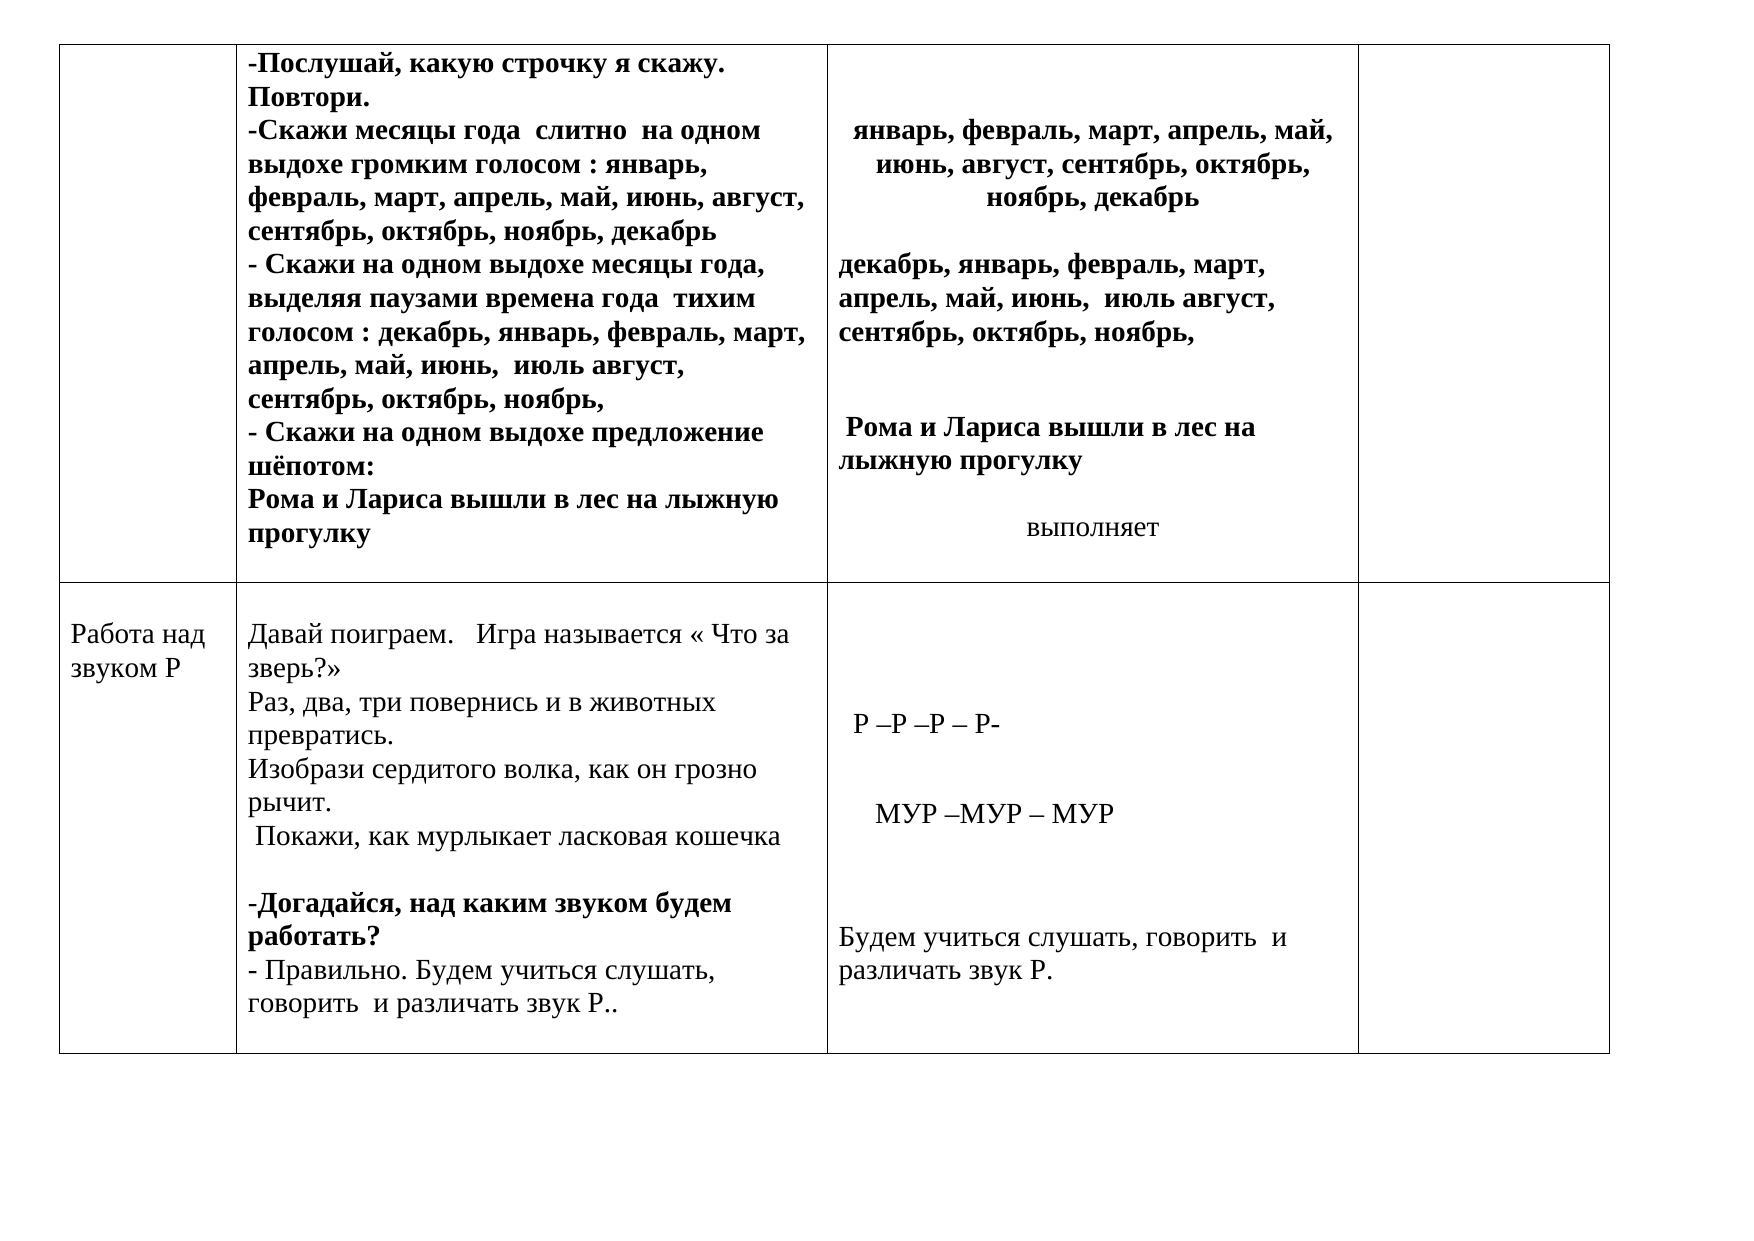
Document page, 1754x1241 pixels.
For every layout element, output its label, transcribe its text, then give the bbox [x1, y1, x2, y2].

table_cell [1359, 45, 1609, 582]
table_cell Давай поиграем. Игра называется « Что за зверь?» Раз, два, три повернись и в животных превратись. Изобрази сердитого волка, как он грозно рычит. Покажи, как мурлыкает ласковая кошечка -Догадайся, над каким звуком будем работать? - Правильно. Будем учиться слушать, говорить и различать звук Р.. [237, 583, 827, 1053]
table_cell Работа над звуком Р [60, 583, 236, 1053]
table_cell [1359, 583, 1609, 1053]
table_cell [828, 45, 1358, 582]
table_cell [237, 45, 827, 582]
table_cell Р –Р –Р – Р- МУР –МУР – МУР Будем учиться слушать, говорить и различать звук Р. [828, 583, 1358, 1053]
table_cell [60, 45, 236, 582]
